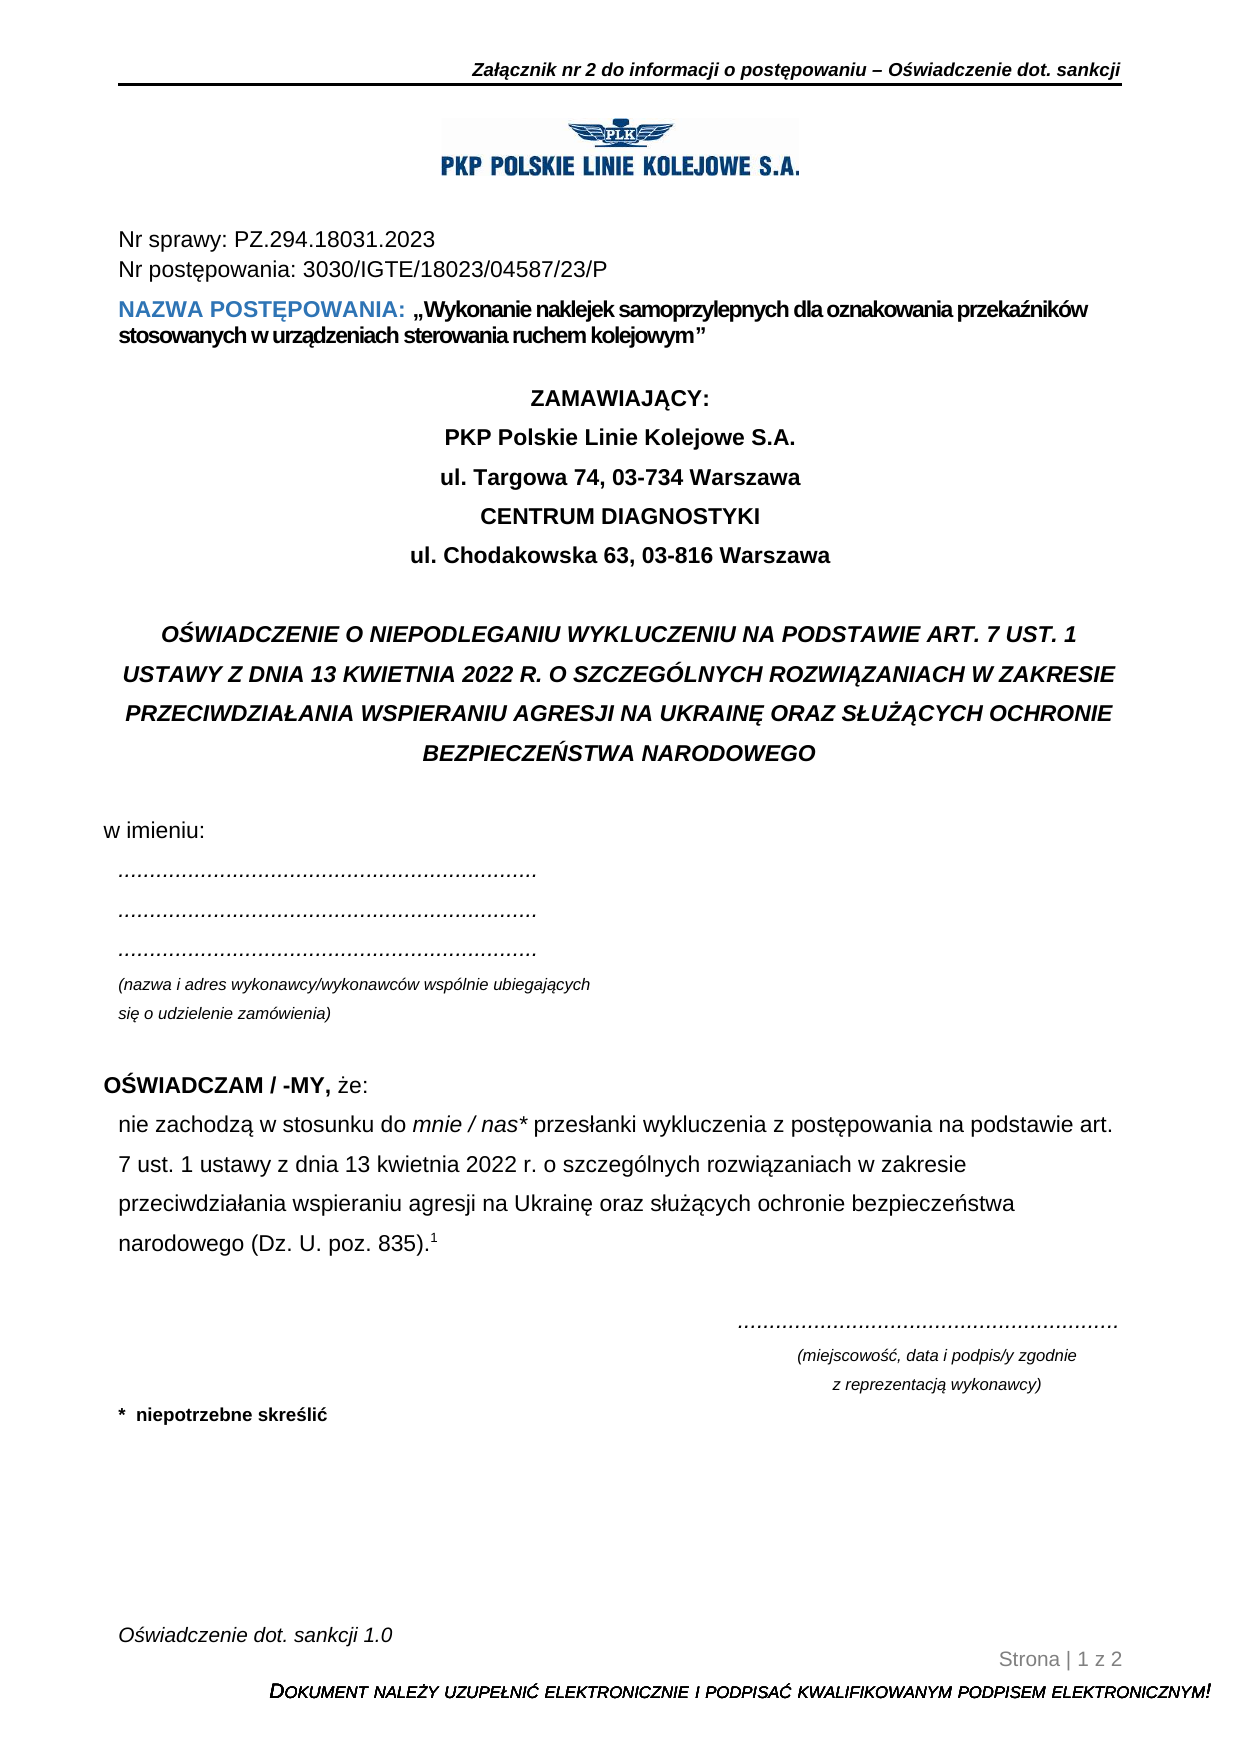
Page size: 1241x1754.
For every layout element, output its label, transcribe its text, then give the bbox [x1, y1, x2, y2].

text .................................................................. [118, 935, 1122, 962]
text CENTRUM DIAGNOSTYKI [118, 503, 1122, 529]
text PKP Polskie Linie Kolejowe S.A. [118, 424, 1122, 450]
text Nr sprawy: PZ.294.18031.2023 [118, 226, 1122, 253]
text OŚWIADCZENIE O NIEPODLEGANIU WYKLUCZENIU NA PODSTAWIE ART. 7 UST. 1 USTAWY Z DNIA 13 KWIETNIA 2022 R. O SZCZEGÓLNYCH ROZWIĄZANIACH W ZAKRESIE PRZECIWDZIAŁANIA WSPIERANIU AGRESJI NA UKRAINĘ ORAZ SŁUŻĄCYCH OCHRONIE BEZPIECZEŃSTWA NARODOWEGO [118, 582, 1122, 766]
text nie zachodzą w stosunku do mnie / nas* przesłanki wykluczenia z postępowania na podstawie art. 7 ust. 1 ustawy z dnia 13 kwietnia 2022 r. o szczególnych rozwiązaniach w zakresie przeciwdziałania wspieraniu agresji na Ukrainę oraz służących ochronie bezpieczeństwa narodowego (Dz. U. poz. 835). [118, 1111, 1122, 1256]
text ul. Chodakowska 63, 03-816 Warszawa [118, 542, 1122, 569]
text .................................................................. [118, 896, 1122, 922]
text Nr postępowania: 3030/IGTE/18023/04587/23/P [118, 256, 1122, 283]
text .................................................................. [118, 856, 1122, 883]
subtitle NAZWA POSTĘPOWANIA: „Wykonanie naklejek samoprzylepnych dla oznakowania przekaźników stosowanych w urządzeniach sterowania ruchem kolejowym” [118, 296, 1122, 349]
text * niepotrzebne skreślić [118, 1404, 1122, 1425]
picture [441, 118, 799, 176]
text (miejscowość, data i podpis/y zgodnie [679, 1346, 1122, 1365]
text z reprezentacją wykonawcy) [679, 1375, 1122, 1394]
text ZAMAWIAJĄCY: [118, 384, 1122, 411]
text (nazwa i adres wykonawcy/wykonawców wspólnie ubiegających się o udzielenie zamówienia) [118, 975, 606, 1023]
text OŚWIADCZAM / -MY, że: [103, 1072, 1122, 1098]
text w imieniu: [103, 817, 1122, 843]
text ............................................................ [118, 1307, 1122, 1333]
text ul. Targowa 74, 03-734 Warszawa [118, 463, 1122, 490]
